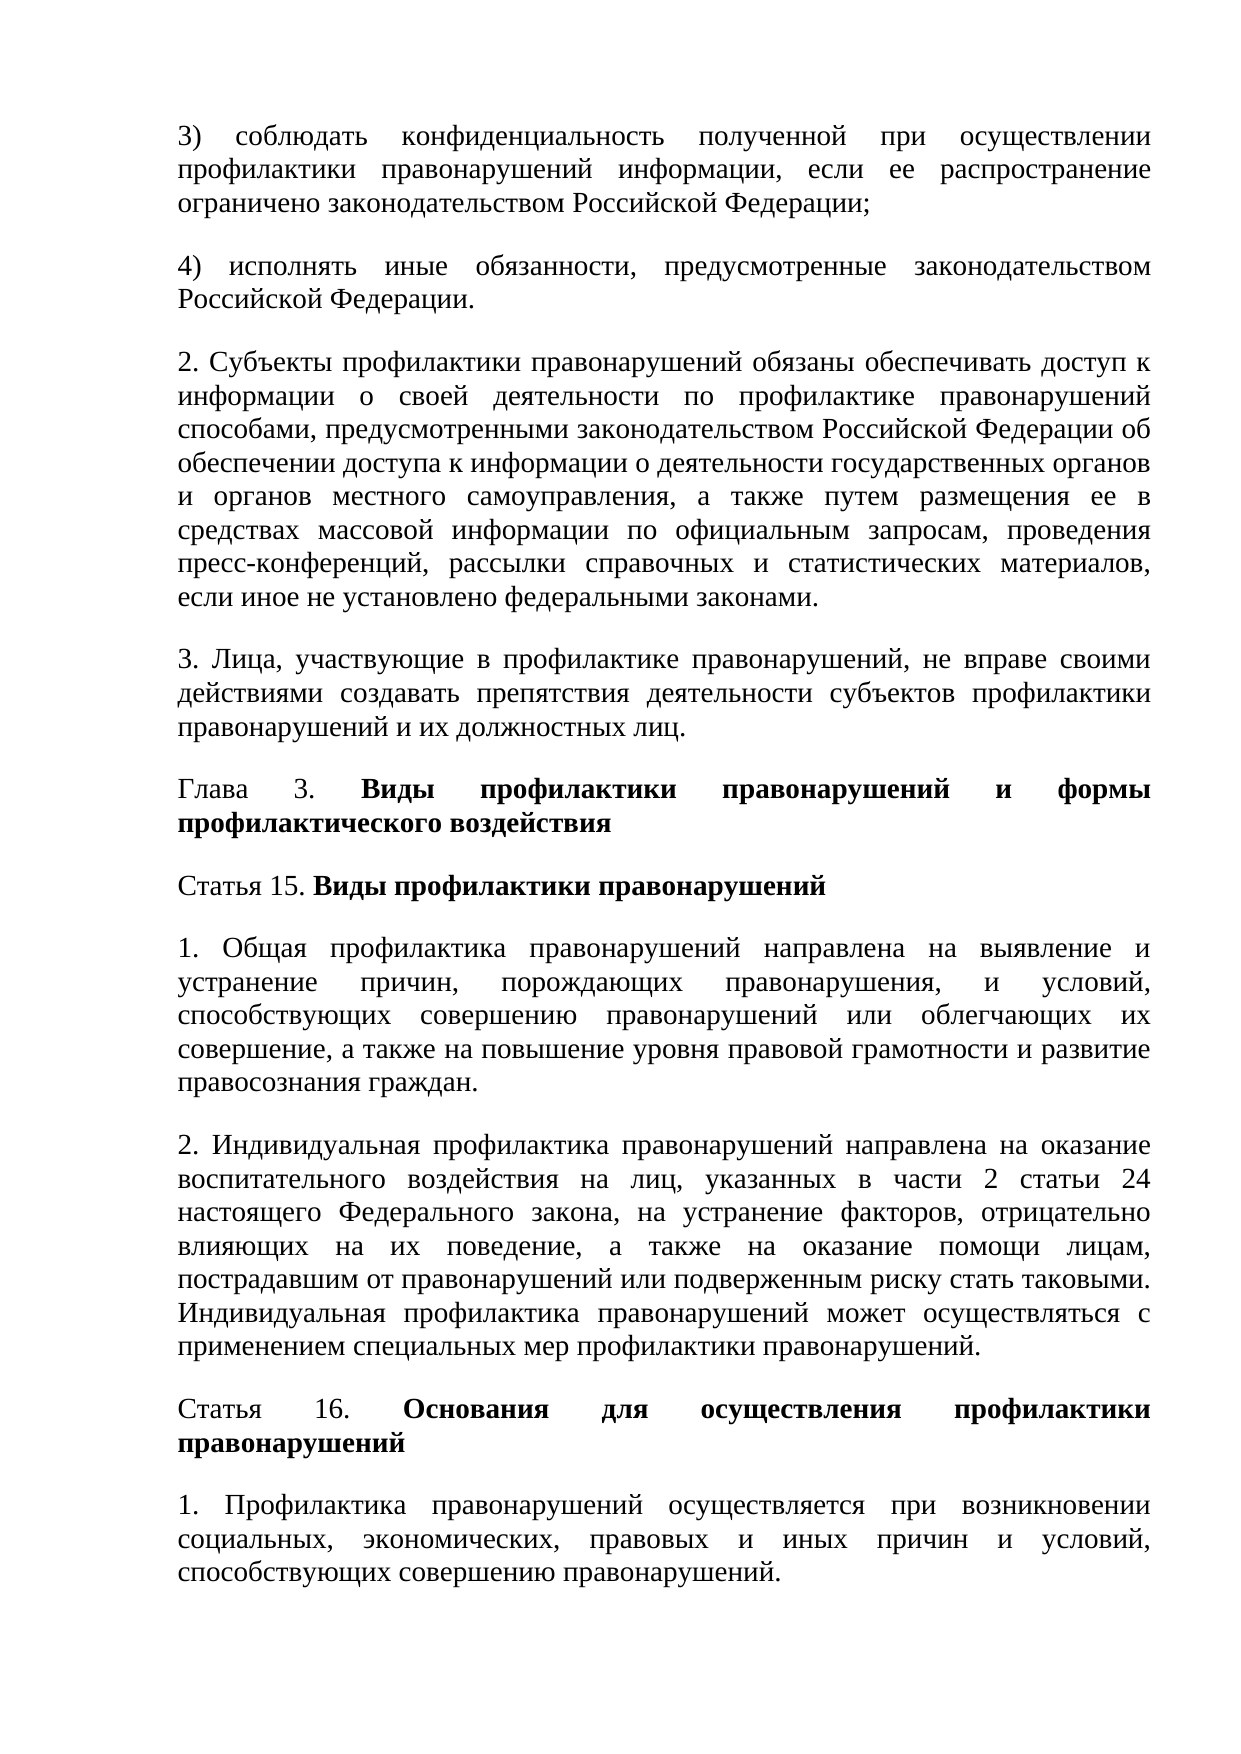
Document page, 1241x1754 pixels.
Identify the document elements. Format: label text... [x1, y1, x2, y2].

text 1. Общая профилактика правонарушений направлена на выявление и устранение причин, порождающих правонарушения, и условий, способствующих совершению правонарушений или облегчающих их совершение, а также на повышение уровня правовой грамотности и развитие правосознания граждан. [177, 930, 1152, 1098]
text Глава 3. Виды профилактики правонарушений и формы профилактического воздействия [177, 771, 1152, 838]
text 4) исполнять иные обязанности, предусмотренные законодательством Российской Федерации. [177, 248, 1152, 315]
text Статья 16. Основания для осуществления профилактики правонарушений [177, 1391, 1152, 1458]
text 2. Субъекты профилактики правонарушений обязаны обеспечивать доступ к информации о своей деятельности по профилактике правонарушений способами, предусмотренными законодательством Российской Федерации об обеспечении доступа к информации о деятельности государственных органов и органов местного самоуправления, а также путем размещения ее в средствах массовой информации по официальным запросам, проведения пресс-конференций, рассылки справочных и статистических материалов, если иное не установлено федеральными законами. [177, 344, 1152, 612]
text Статья 15. Виды профилактики правонарушений [177, 868, 1152, 901]
text 3) соблюдать конфиденциальность полученной при осуществлении профилактики правонарушений информации, если ее распространение ограничено законодательством Российской Федерации; [177, 118, 1152, 219]
text 3. Лица, участвующие в профилактике правонарушений, не вправе своими действиями создавать препятствия деятельности субъектов профилактики правонарушений и их должностных лиц. [177, 642, 1152, 742]
text 2. Индивидуальная профилактика правонарушений направлена на оказание воспитательного воздействия на лиц, указанных в части 2 статьи 24 настоящего Федерального закона, на устранение факторов, отрицательно влияющих на их поведение, а также на оказание помощи лицам, пострадавшим от правонарушений или подверженным риску стать таковыми. Индивидуальная профилактика правонарушений может осуществляться с применением специальных мер профилактики правонарушений. [177, 1127, 1152, 1362]
text 1. Профилактика правонарушений осуществляется при возникновении социальных, экономических, правовых и иных причин и условий, способствующих совершению правонарушений. [177, 1487, 1152, 1588]
